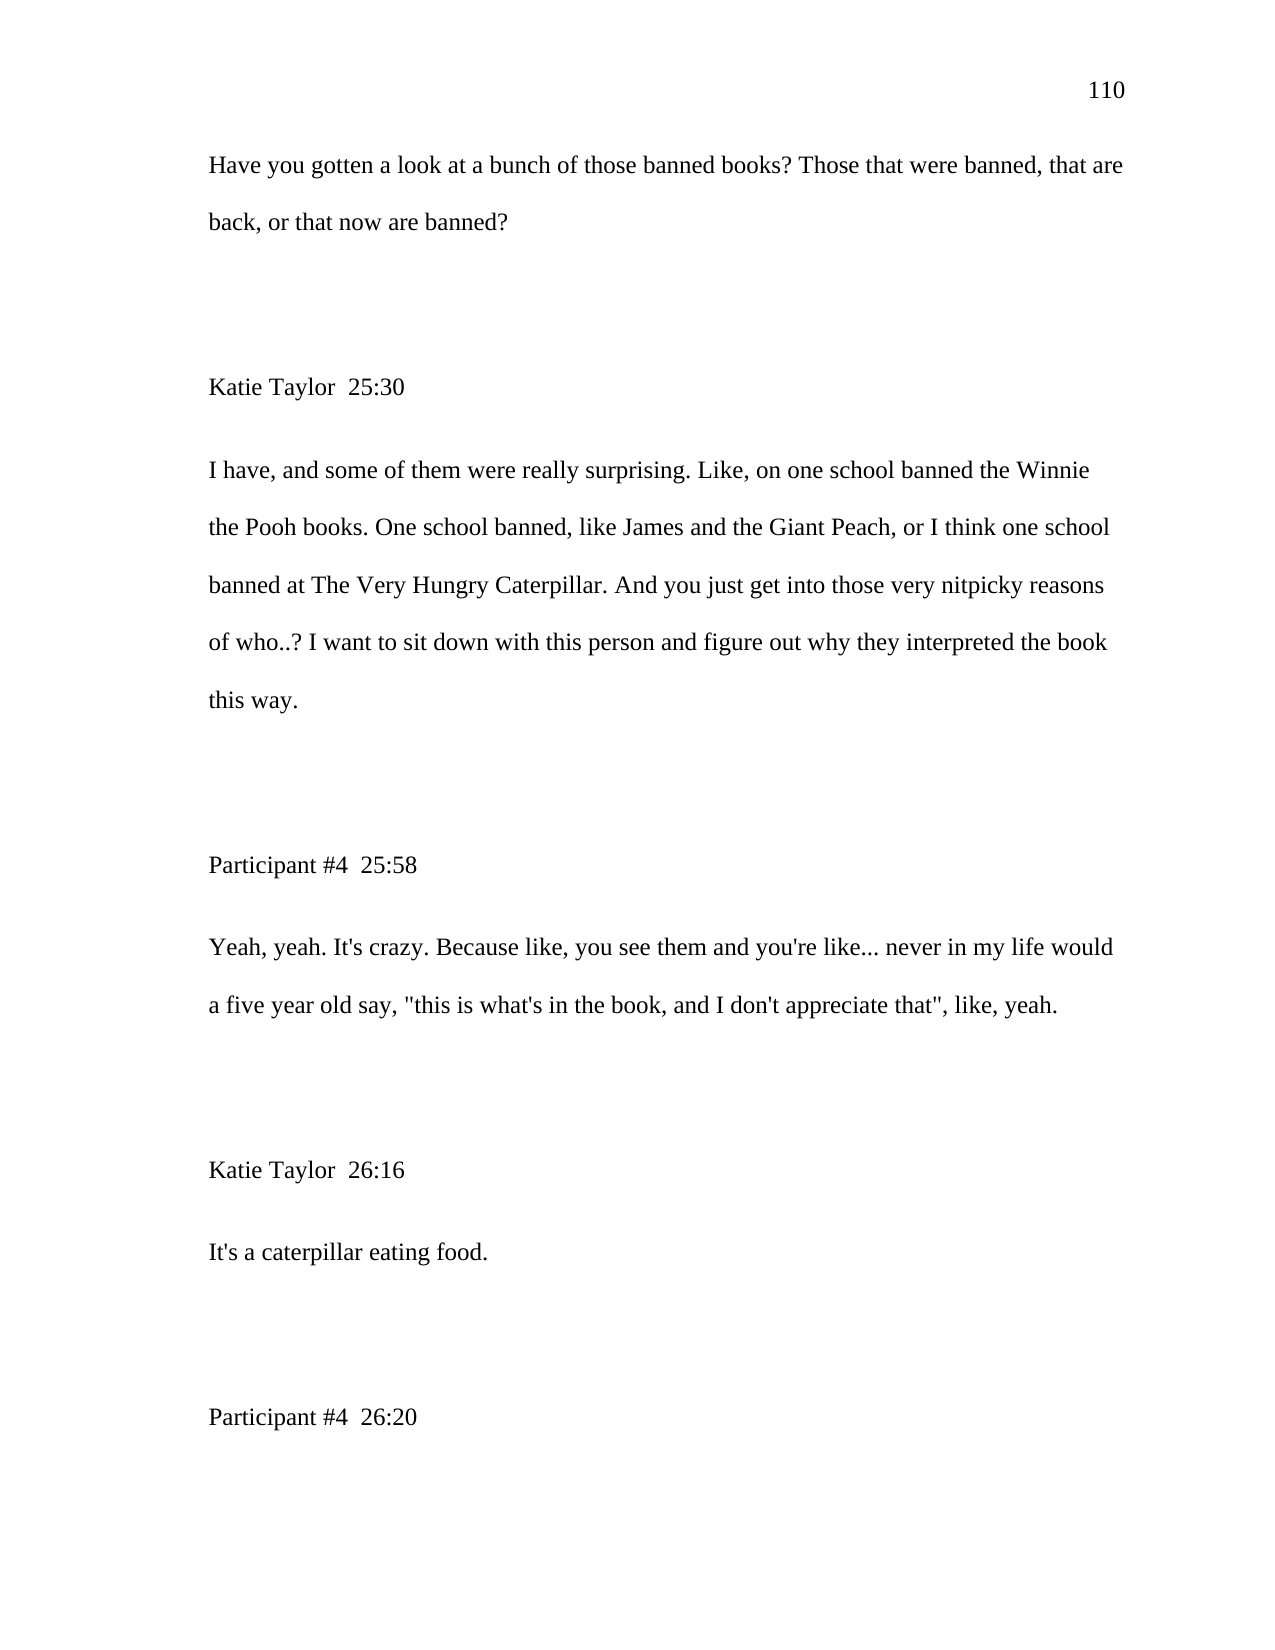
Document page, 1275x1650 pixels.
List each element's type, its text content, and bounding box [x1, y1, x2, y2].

text Yeah, yeah. It's crazy. Because like, you see them and you're like... never in my life would a five year old say, "this is what's in the book, and I don't appreciate that", like, yeah. [208, 932, 1125, 1019]
text It's a caterpillar eating food. [208, 1237, 1125, 1266]
text Katie Taylor 25:30 [208, 372, 1125, 401]
text Have you gotten a look at a bunch of those banned books? Those that were banned, that are back, or that now are banned? [208, 150, 1125, 236]
text Participant #4 26:20 [208, 1402, 1125, 1431]
text Participant #4 25:58 [208, 850, 1125, 879]
text Katie Taylor 26:16 [208, 1155, 1125, 1184]
text I have, and some of them were really surprising. Like, on one school banned the Winnie the Pooh books. One school banned, like James and the Giant Peach, or I think one school banned at The Very Hungry Caterpillar. And you just get into those very nitpicky reasons of who..? I want to sit down with this person and figure out why they interpreted the book this way. [208, 455, 1125, 714]
